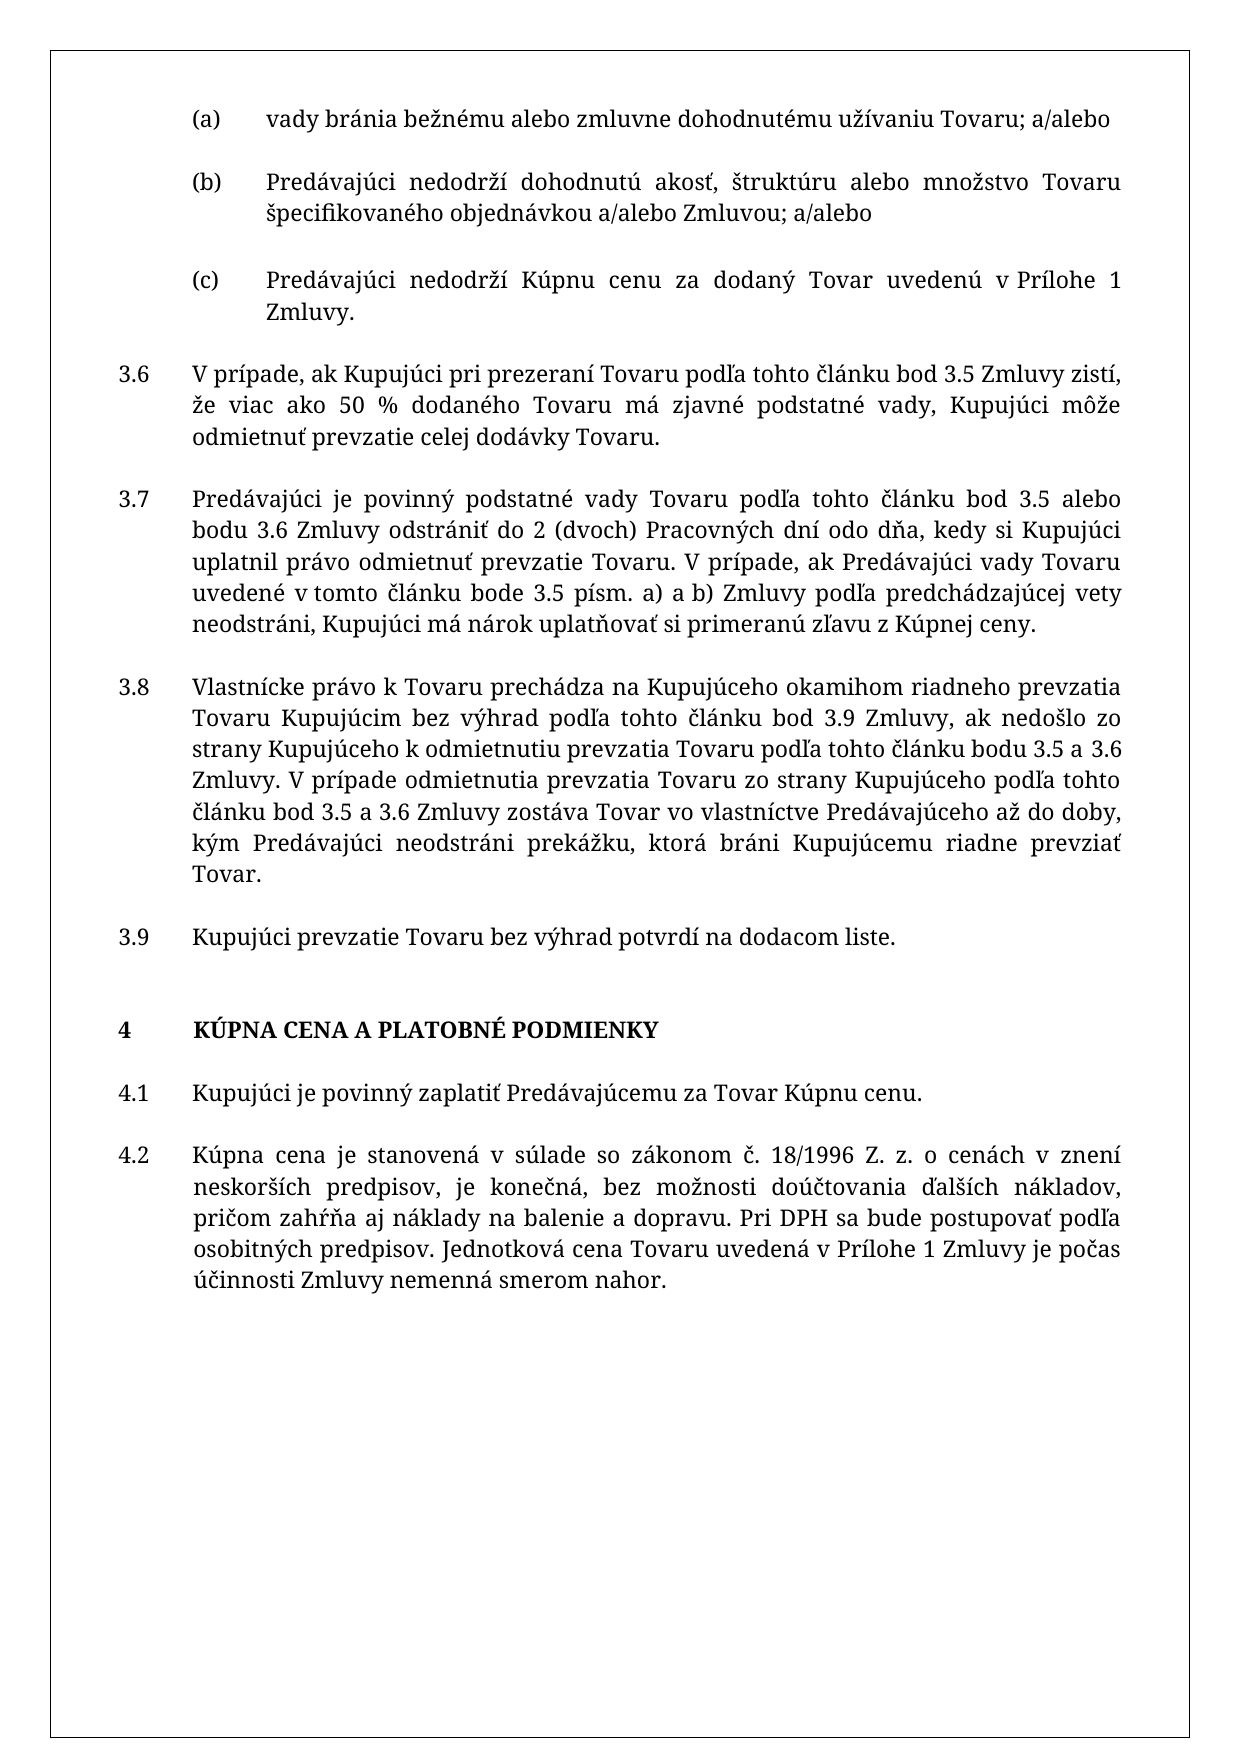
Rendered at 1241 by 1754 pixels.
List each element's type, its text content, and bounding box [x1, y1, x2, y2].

list Kúpna cena je stanovená v súlade so zákonom č. 18/1996 Z. z. o cenách v znení neskorších predpisov, je konečná, bez možnosti doúčtovania ďalších nákladov, pričom zahŕňa aj náklady na balenie a dopravu. Pri DPH sa bude postupovať podľa osobitných predpisov. Jednotková cena Tovaru uvedená v Prílohe 1 Zmluvy je počas účinnosti Zmluvy nemenná smerom nahor. [118, 1139, 1122, 1296]
list Predávajúci je povinný podstatné vady Tovaru podľa tohto článku bod 3.5 alebo bodu 3.6 Zmluvy odstrániť do 2 (dvoch) Pracovných dní odo dňa, kedy si Kupujúci uplatnil právo odmietnuť prevzatie Tovaru. V prípade, ak Predávajúci vady Tovaru uvedené v tomto článku bode 3.5 písm. a) a b) Zmluvy podľa predchádzajúcej vety neodstráni, Kupujúci má nárok uplatňovať si primeranú zľavu z Kúpnej ceny. [118, 483, 1122, 639]
list Predávajúci nedodrží Kúpnu cenu za dodaný Tovar uvedenú v Prílohe 1 Zmluvy. [192, 264, 1122, 327]
list KÚPNA CENA A PLATOBNÉ PODMIENKY [118, 1014, 1122, 1046]
list Kupujúci prevzatie Tovaru bez výhrad potvrdí na dodacom liste. [118, 921, 1122, 952]
list V prípade, ak Kupujúci pri prezeraní Tovaru podľa tohto článku bod 3.5 Zmluvy zistí, že viac ako 50 % dodaného Tovaru má zjavné podstatné vady, Kupujúci môže odmietnuť prevzatie celej dodávky Tovaru. [118, 358, 1122, 452]
list Predávajúci nedodrží dohodnutú akosť, štruktúru alebo množstvo Tovaru špecifikovaného objednávkou a/alebo Zmluvou; a/alebo [192, 166, 1122, 228]
list Kupujúci je povinný zaplatiť Predávajúcemu za Tovar Kúpnu cenu. [118, 1077, 1122, 1108]
list Vlastnícke právo k Tovaru prechádza na Kupujúceho okamihom riadneho prevzatia Tovaru Kupujúcim bez výhrad podľa tohto článku bod 3.9 Zmluvy, ak nedošlo zo strany Kupujúceho k odmietnutiu prevzatia Tovaru podľa tohto článku bodu 3.5 a 3.6 Zmluvy. V prípade odmietnutia prevzatia Tovaru zo strany Kupujúceho podľa tohto článku bod 3.5 a 3.6 Zmluvy zostáva Tovar vo vlastníctve Predávajúceho až do doby, kým Predávajúci neodstráni prekážku, ktorá bráni Kupujúcemu riadne prevziať Tovar. [118, 671, 1122, 889]
list vady bránia bežnému alebo zmluvne dohodnutému užívaniu Tovaru; a/alebo [192, 103, 1122, 134]
